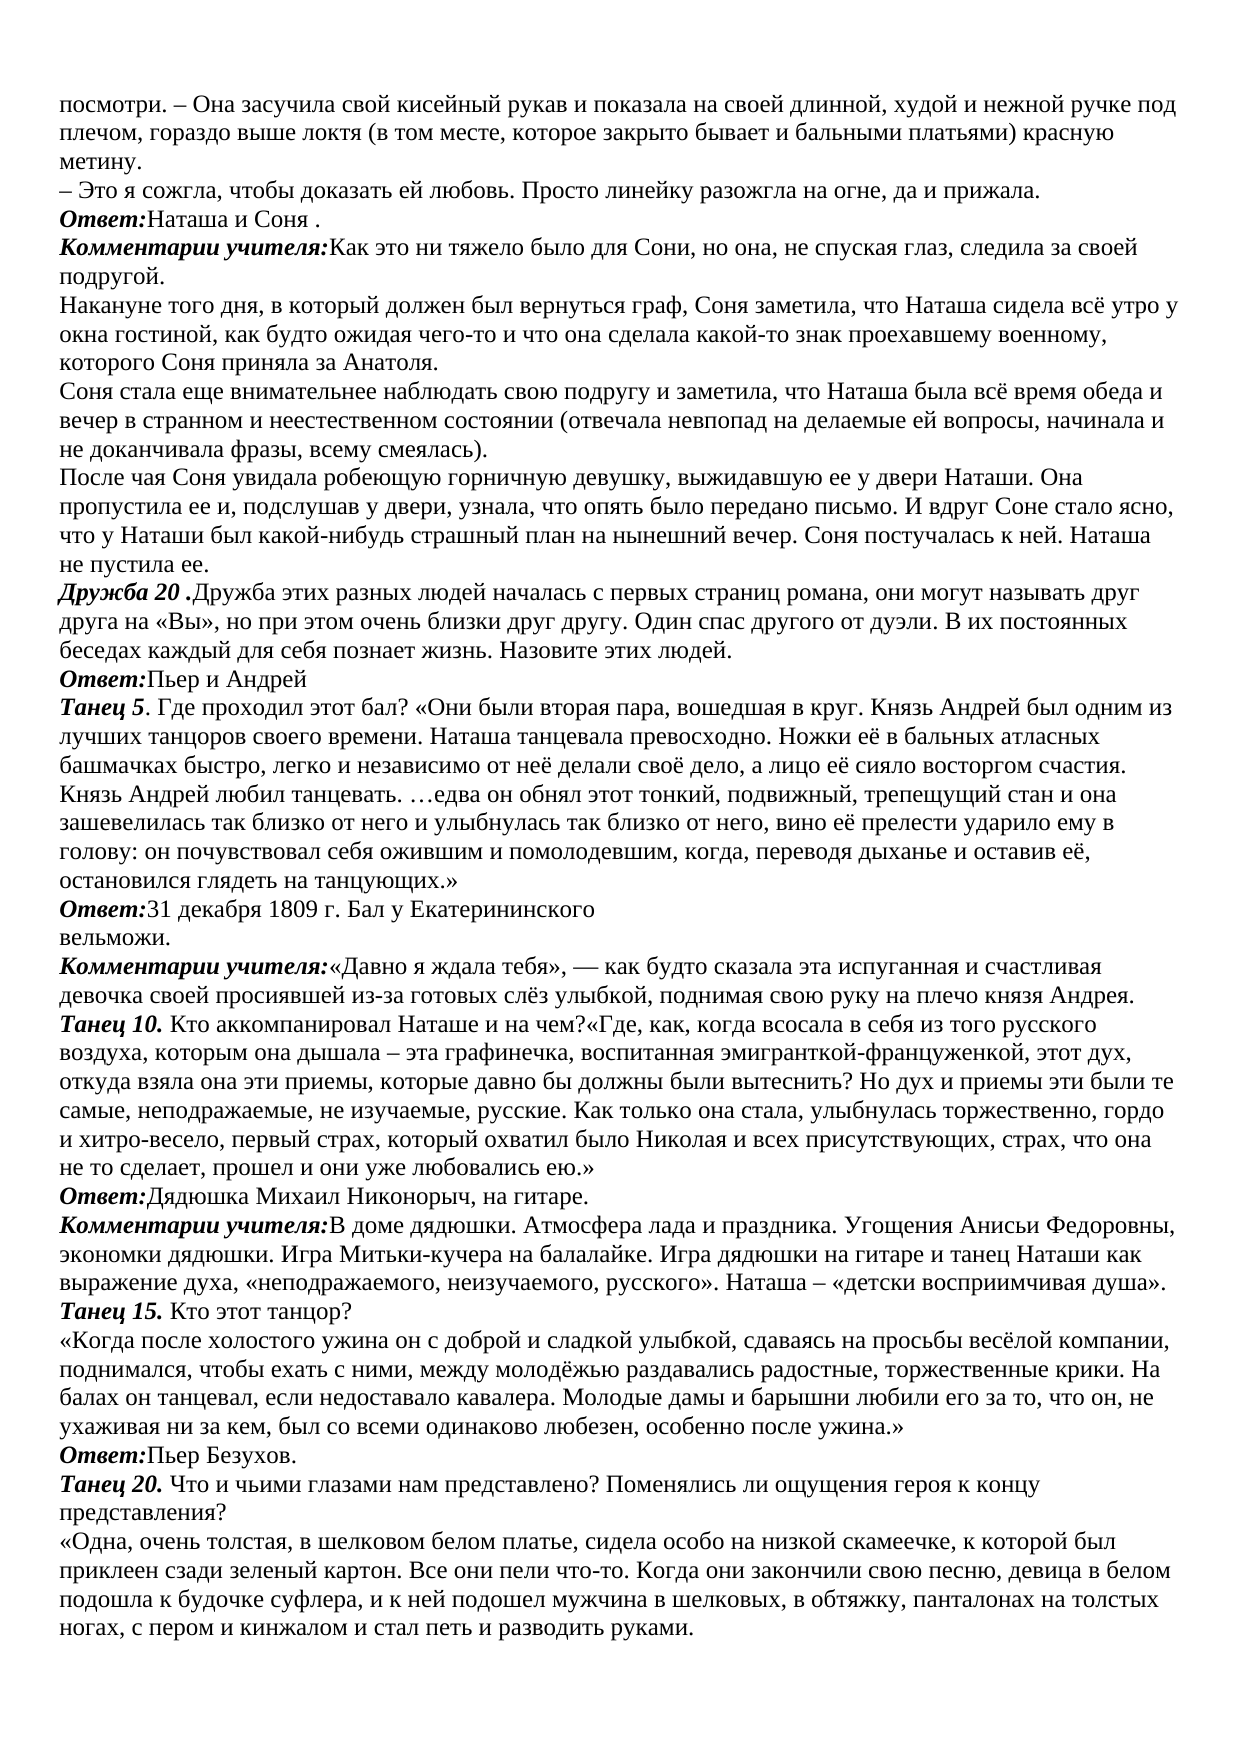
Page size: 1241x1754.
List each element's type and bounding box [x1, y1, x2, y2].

text [59, 89, 1181, 1641]
